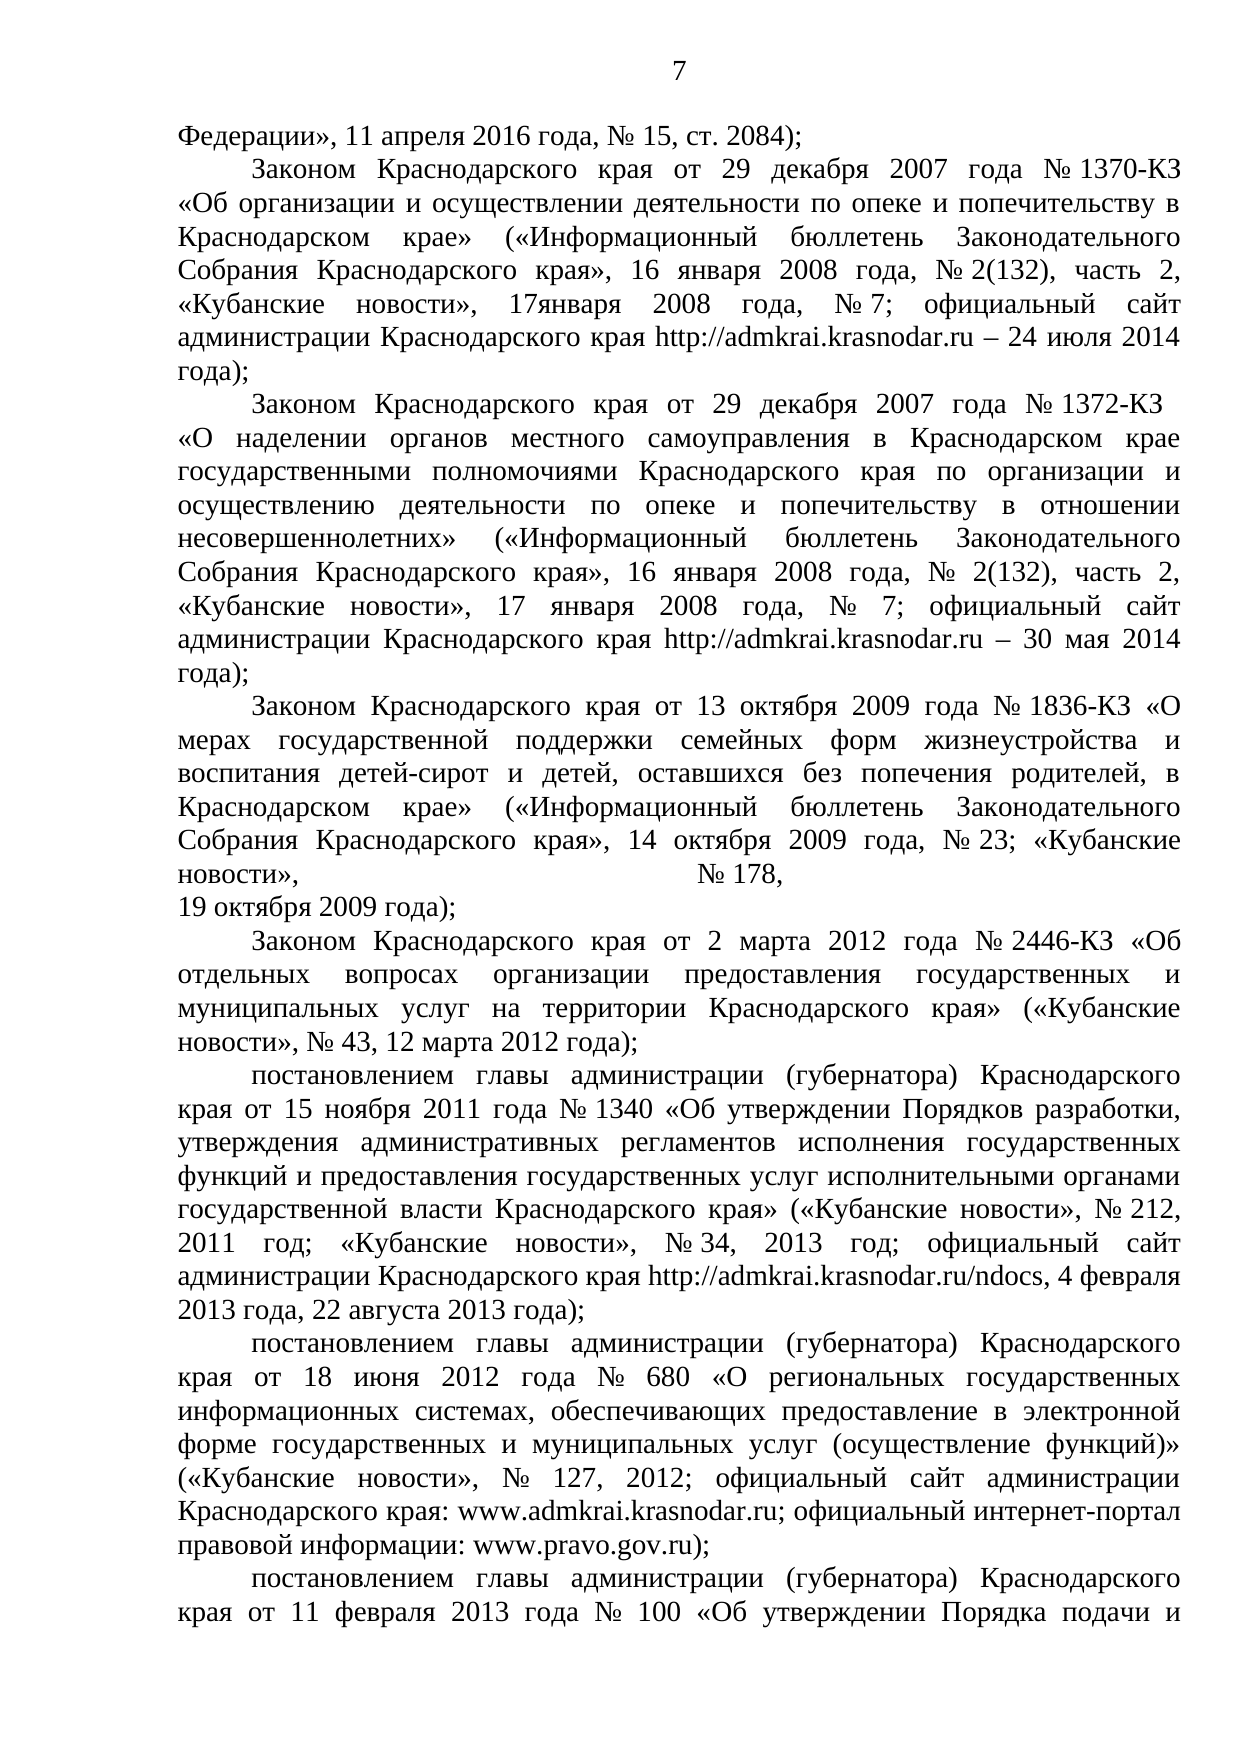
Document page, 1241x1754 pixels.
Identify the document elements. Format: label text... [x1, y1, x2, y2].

text Законом Краснодарского края от 29 декабря 2007 года № 1370-КЗ «Об организации и осуществлении деятельности по опеке и попечительству в Краснодарском крае» («Информационный бюллетень Законодательного Собрания Краснодарского края», 16 января 2008 года, № 2(132), часть 2, «Кубанские новости», 17января 2008 года, № 7; официальный сайт администрации Краснодарского края http://admkrai.krasnodar.ru – 24 июля 2014 года); [177, 152, 1181, 386]
text Законом Краснодарского края от 13 октября 2009 года № 1836-КЗ «О мерах государственной поддержки семейных форм жизнеустройства и воспитания детей-сирот и детей, оставшихся без попечения родителей, в Краснодарском крае» («Информационный бюллетень Законодательного Собрания Краснодарского края», 14 октября 2009 года, № 23; «Кубанские новости», № 178, 19 октября 2009 года); [177, 688, 1181, 923]
text постановлением главы администрации (губернатора) Краснодарского края от 18 июня 2012 года № 680 «О региональных государственных информационных системах, обеспечивающих предоставление в электронной форме государственных и муниципальных услуг (осуществление функций)» («Кубанские новости», № 127, 2012; официальный сайт администрации Краснодарского края: www.admkrai.krasnodar.ru; официальный интернет-портал правовой информации: www.pravo.gov.ru); [177, 1326, 1181, 1560]
text постановлением главы администрации (губернатора) Краснодарского края от 15 ноября 2011 года № 1340 «Об утверждении Порядков разработки, утверждения административных регламентов исполнения государственных функций и предоставления государственных услуг исполнительными органами государственной власти Краснодарского края» («Кубанские новости», № 212, 2011 год; «Кубанские новости», № 34, 2013 год; официальный сайт администрации Краснодарского края http://admkrai.krasnodar.ru/ndocs, 4 февраля 2013 года, 22 августа 2013 года); [177, 1057, 1181, 1326]
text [177, 118, 1181, 152]
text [177, 1560, 1181, 1627]
text Законом Краснодарского края от 2 марта 2012 года № 2446-КЗ «Об отдельных вопросах организации предоставления государственных и муниципальных услуг на территории Краснодарского края» («Кубанские новости», № 43, 12 марта 2012 года); [177, 923, 1181, 1057]
text Законом Краснодарского края от 29 декабря 2007 года № 1372-КЗ «О наделении органов местного самоуправления в Краснодарском крае государственными полномочиями Краснодарского края по организации и осуществлению деятельности по опеке и попечительству в отношении несовершеннолетних» («Информационный бюллетень Законодательного Собрания Краснодарского края», 16 января 2008 года, № 2(132), часть 2, «Кубанские новости», 17 января 2008 года, № 7; официальный сайт администрации Краснодарского края http://admkrai.krasnodar.ru – 30 мая 2014 года); [177, 386, 1181, 688]
